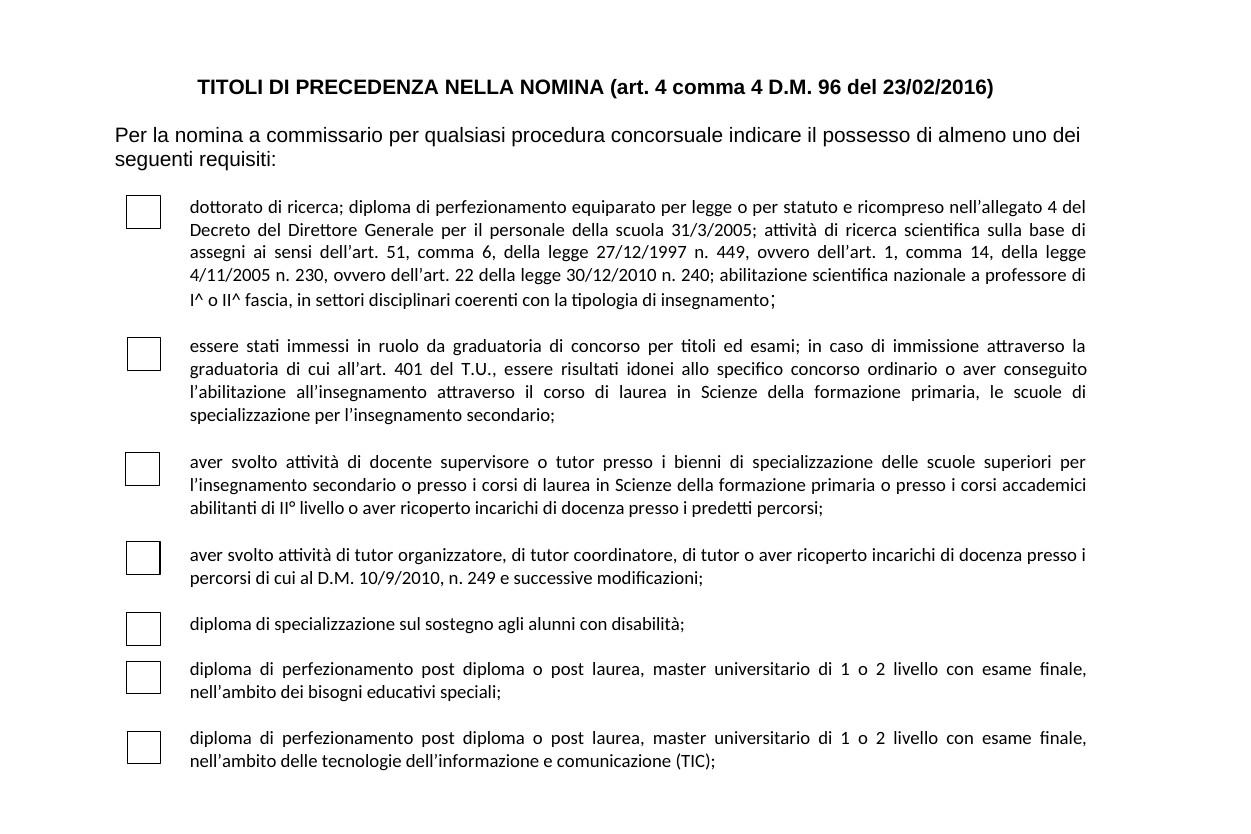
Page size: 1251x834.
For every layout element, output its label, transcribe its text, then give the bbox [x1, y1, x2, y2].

text essere stati immessi in ruolo da graduatoria di concorso per titoli ed esami; in caso di immissione attraverso la graduatoria di cui all’art. 401 del T.U., essere risultati idonei allo specifico concorso ordinario o aver conseguito l’abilitazione all’insegnamento attraverso il corso di laurea in Scienze della formazione primaria, le scuole di specializzazione per l’insegnamento secondario; [189, 335, 1088, 426]
text Per la nomina a commissario per qualsiasi procedura concorsuale indicare il possesso di almeno uno dei seguenti requisiti: [114, 123, 1088, 171]
text TITOLI DI PRECEDENZA NELLA NOMINA (art. 4 comma 4 D.M. 96 del 23/02/2016) [39, 75, 1152, 99]
text aver svolto attività di tutor organizzatore, di tutor coordinatore, di tutor o aver ricoperto incarichi di docenza presso i percorsi di cui al D.M. 10/9/2010, n. 249 e successive modificazioni; [189, 543, 1088, 589]
text diploma di specializzazione sul sostegno agli alunni con disabilità; [189, 612, 1088, 635]
text diploma di perfezionamento post diploma o post laurea, master universitario di 1 o 2 livello con esame finale, nell’ambito delle tecnologie dell’informazione e comunicazione (TIC); [189, 726, 1088, 772]
text dottorato di ricerca; diploma di perfezionamento equiparato per legge o per statuto e ricompreso nell’allegato 4 del Decreto del Direttore Generale per il personale della scuola 31/3/2005; attività di ricerca scientifica sulla base di assegni ai sensi dell’art. 51, comma 6, della legge 27/12/1997 n. 449, ovvero dell’art. 1, comma 14, della legge 4/11/2005 n. 230, ovvero dell’art. 22 della legge 30/12/2010 n. 240; abilitazione scientifica nazionale a professore di I^ o II^ fascia, in settori disciplinari coerenti con la tipologia di insegnamento; [189, 195, 1088, 311]
text diploma di perfezionamento post diploma o post laurea, master universitario di 1 o 2 livello con esame finale, nell’ambito dei bisogni educativi speciali; [189, 658, 1088, 703]
text aver svolto attività di docente supervisore o tutor presso i bienni di specializzazione delle scuole superiori per l’insegnamento secondario o presso i corsi di laurea in Scienze della formazione primaria o presso i corsi accademici abilitanti di II° livello o aver ricoperto incarichi di docenza presso i predetti percorsi; [189, 450, 1088, 519]
